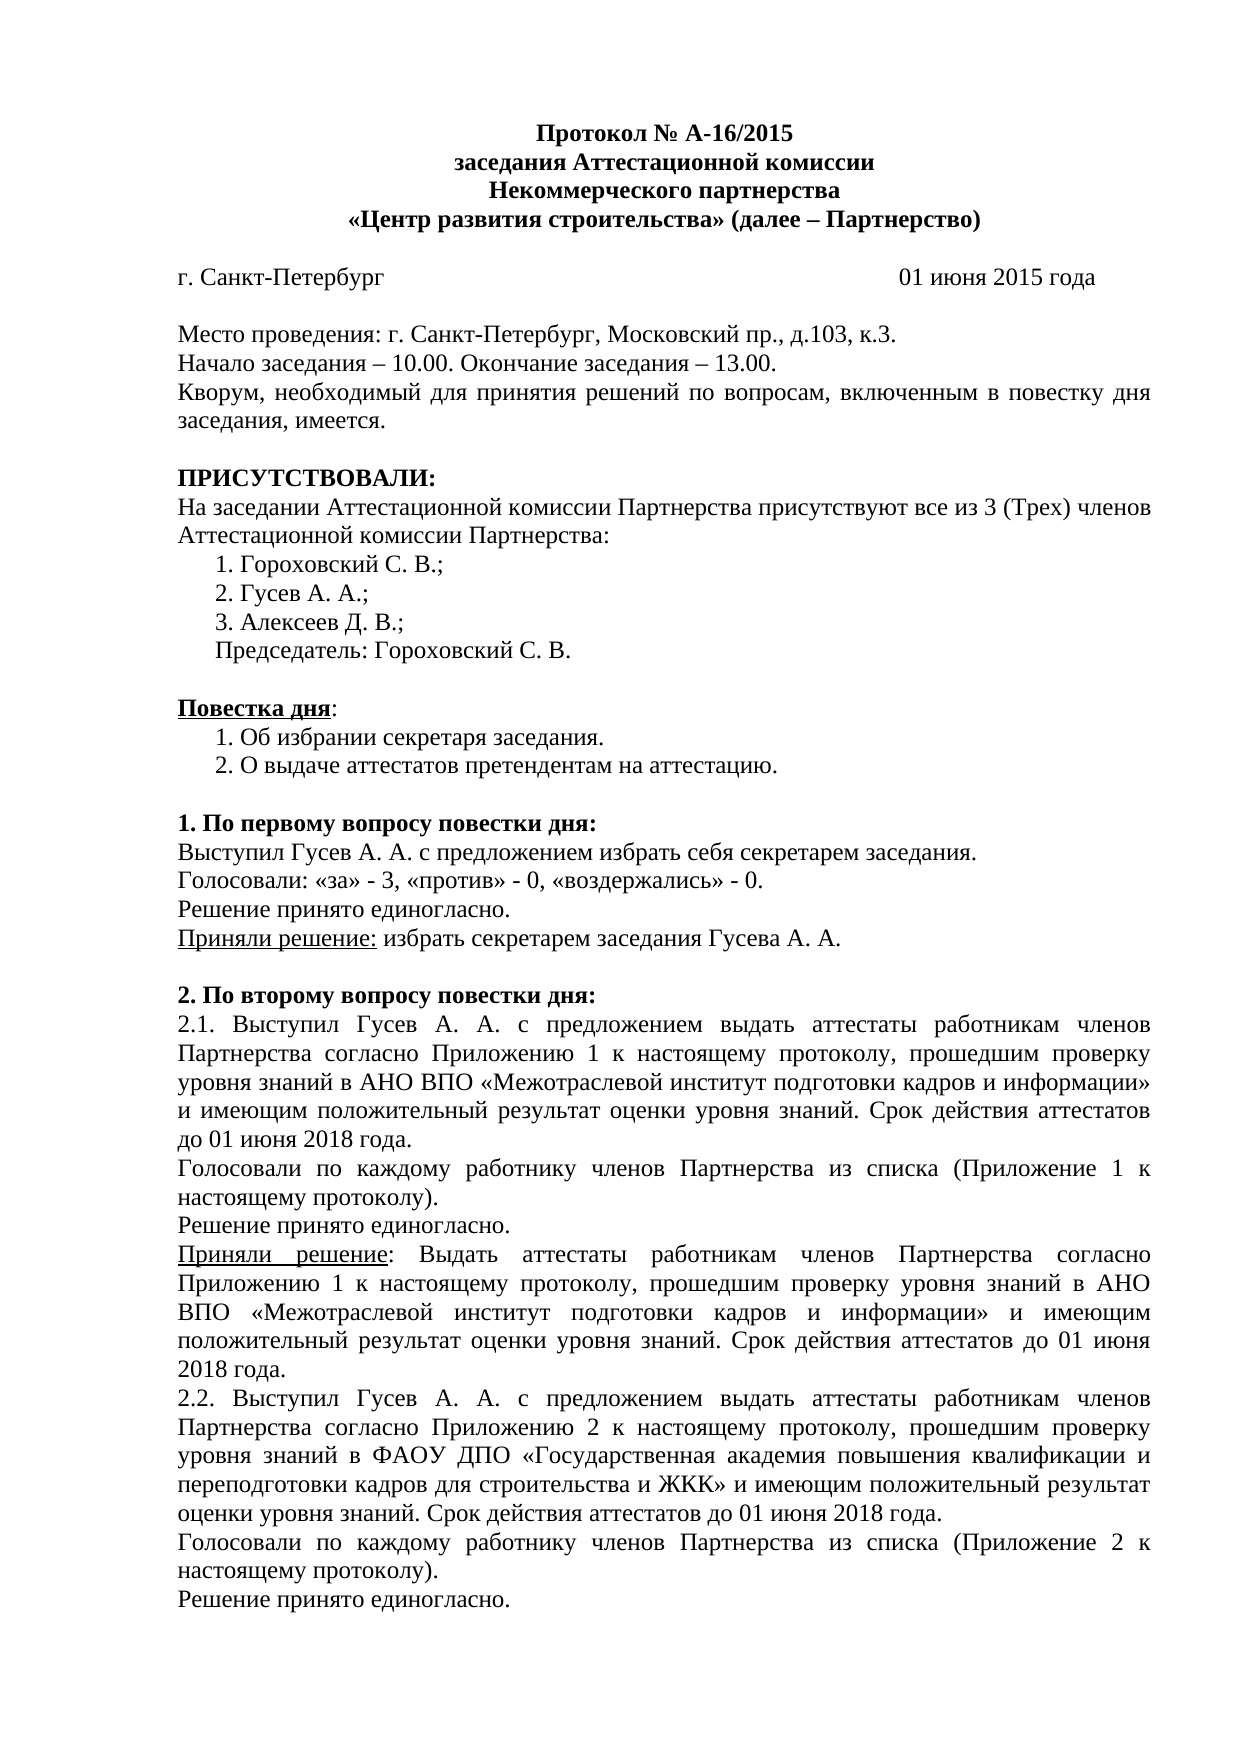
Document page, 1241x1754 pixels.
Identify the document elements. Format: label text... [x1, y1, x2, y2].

text 1. По первому вопросу повестки дня: [177, 808, 1152, 837]
text Решение принято единогласно. [177, 1211, 1152, 1239]
text Председатель: Гороховский С. В. [215, 636, 1152, 664]
text 1. Гороховский С. В.; [215, 549, 1152, 578]
text 1. Об избрании секретаря заседания. [215, 722, 1152, 751]
text Место проведения: г. Санкт-Петербург, Московский пр., д.103, к.3. [177, 319, 1152, 348]
text 2. О выдаче аттестатов претендентам на аттестацию. [215, 751, 1152, 779]
text Кворум, необходимый для принятия решений по вопросам, включенным в повестку дня заседания, имеется. [177, 377, 1152, 434]
text 3. Алексеев Д. В.; [215, 607, 1152, 636]
text г. Санкт-Петербург 01 июня 2015 года [177, 262, 1152, 291]
text Решение принято единогласно. [177, 1584, 1152, 1613]
text «Центр развития строительства» (далее – Партнерство) [177, 204, 1152, 233]
text Голосовали по каждому работнику членов Партнерства из списка (Приложение 2 к настоящему протоколу). [177, 1527, 1152, 1584]
text ПРИСУТСТВОВАЛИ: [177, 463, 1152, 492]
text 2. По второму вопросу повестки дня: [177, 981, 1152, 1009]
text Голосовали по каждому работнику членов Партнерства из списка (Приложение 1 к настоящему протоколу). [177, 1153, 1152, 1211]
text Голосовали: «за» - 3, «против» - 0, «воздержались» - 0. [177, 866, 1152, 894]
text Протокол № А-16/2015 [177, 118, 1152, 147]
text 2.2. Выступил Гусев А. А. с предложением выдать аттестаты работникам членов Партнерства согласно Приложению 2 к настоящему протоколу, прошедшим проверку уровня знаний в ФАОУ ДПО «Государственная академия повышения квалификации и переподготовки кадров для строительства и ЖКК» и имеющим положительный результат оценки уровня знаний. Срок действия аттестатов до 01 июня 2018 года. [177, 1383, 1152, 1527]
text На заседании Аттестационной комиссии Партнерства присутствуют все из 3 (Трех) членов Аттестационной комиссии Партнерства: [177, 492, 1152, 549]
text Приняли решение: избрать секретарем заседания Гусева А. А. [177, 923, 1152, 952]
text 2. Гусев А. А.; [215, 578, 1152, 607]
text заседания Аттестационной комиссии [177, 147, 1152, 176]
text Приняли решение: Выдать аттестаты работникам членов Партнерства согласно Приложению 1 к настоящему протоколу, прошедшим проверку уровня знаний в АНО ВПО «Межотраслевой институт подготовки кадров и информации» и имеющим положительный результат оценки уровня знаний. Срок действия аттестатов до 01 июня 2018 года. [177, 1239, 1152, 1383]
text Выступил Гусев А. А. с предложением избрать себя секретарем заседания. [177, 837, 1152, 866]
text Решение принято единогласно. [177, 894, 1152, 923]
text 2.1. Выступил Гусев А. А. с предложением выдать аттестаты работникам членов Партнерства согласно Приложению 1 к настоящему протоколу, прошедшим проверку уровня знаний в АНО ВПО «Межотраслевой институт подготовки кадров и информации» и имеющим положительный результат оценки уровня знаний. Срок действия аттестатов до 01 июня 2018 года. [177, 1009, 1152, 1153]
text Начало заседания – 10.00. Окончание заседания – 13.00. [177, 348, 1152, 377]
text Повестка дня: [177, 693, 1152, 722]
text Некоммерческого партнерства [177, 176, 1152, 204]
